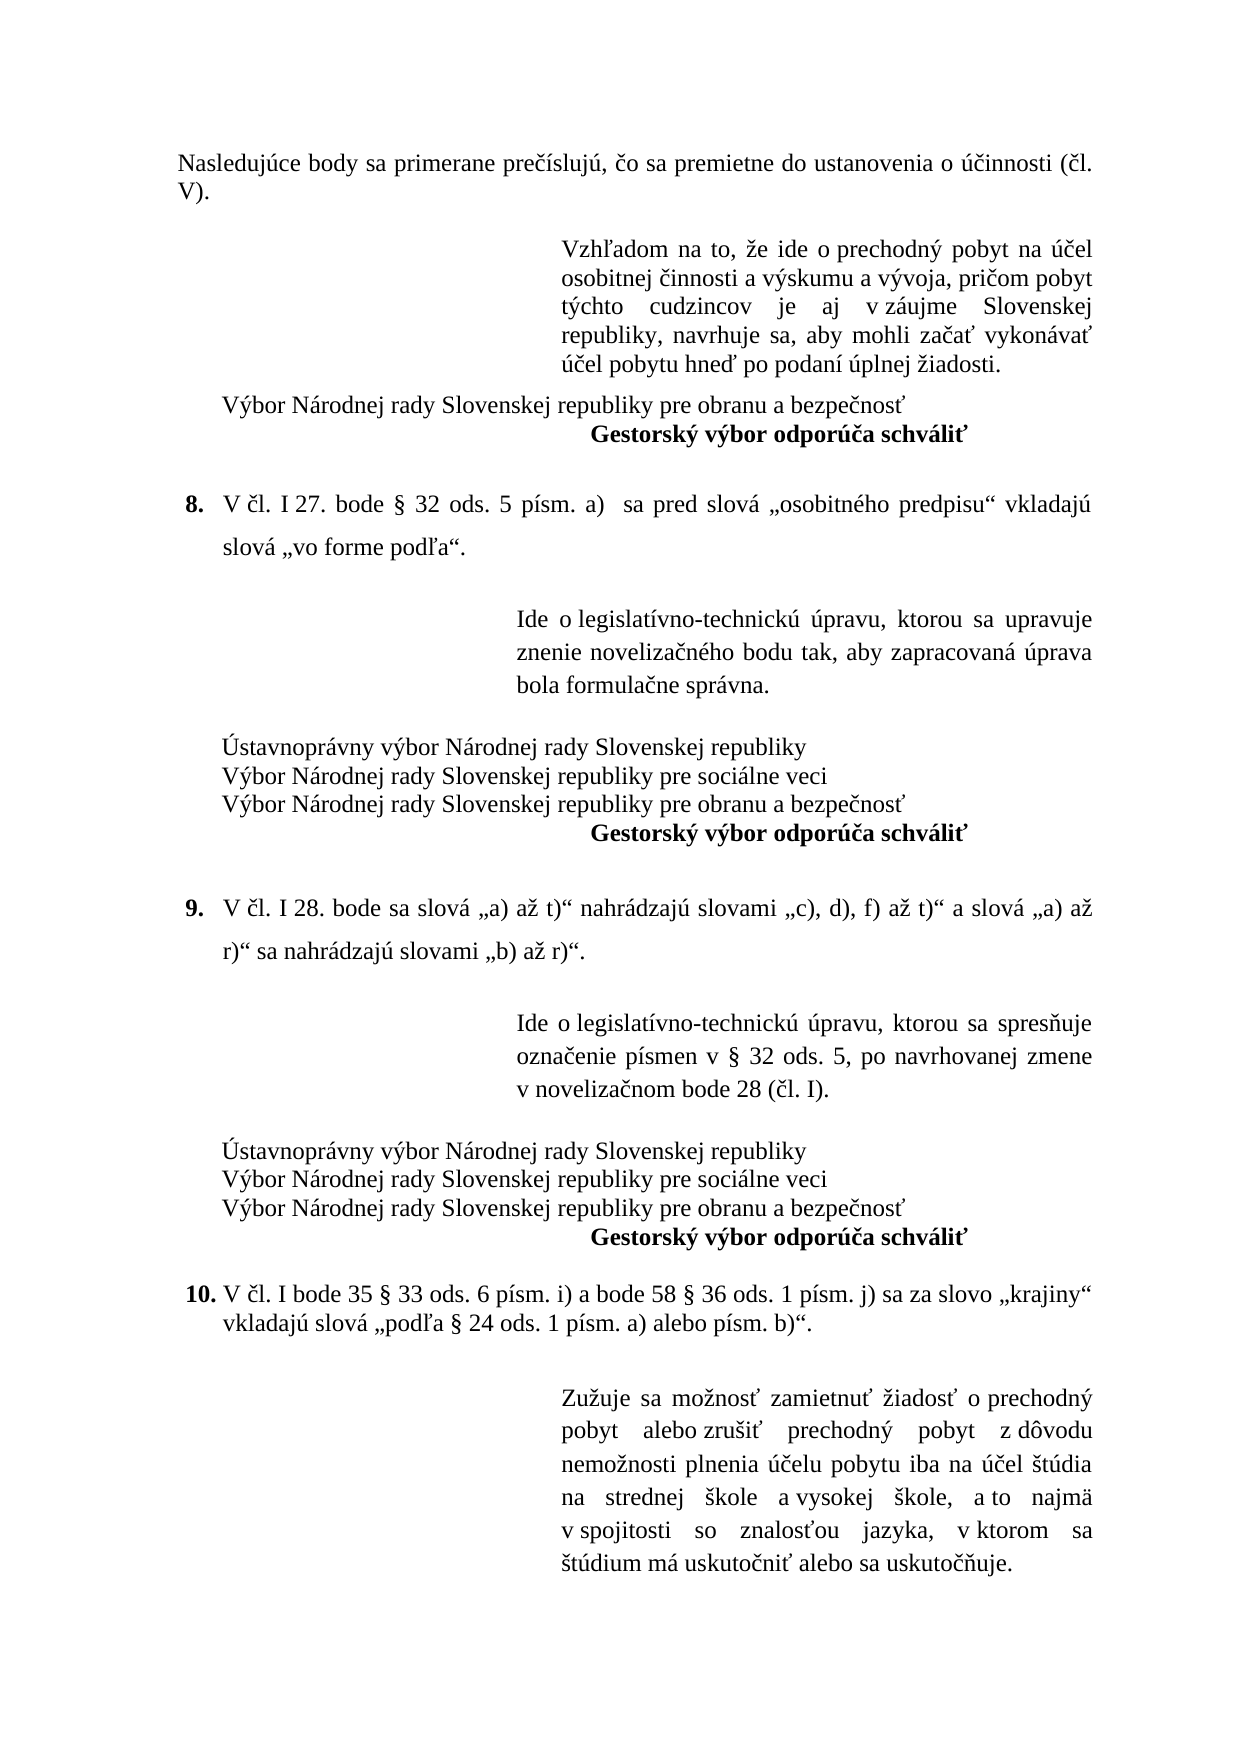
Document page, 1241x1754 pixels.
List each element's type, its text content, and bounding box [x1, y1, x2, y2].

text Zužuje sa možnosť zamietnuť žiadosť o prechodný pobyt alebo zrušiť prechodný pobyt z dôvodu nemožnosti plnenia účelu pobytu iba na účel štúdia na strednej škole a vysokej škole, a to najmä v spojitosti so znalosťou jazyka, v ktorom sa štúdium má uskutočniť alebo sa uskutočňuje. [561, 1383, 1093, 1576]
text Výbor Národnej rady Slovenskej republiky pre obranu a bezpečnosť [148, 789, 1093, 818]
list Vzhľadom na to, že ide o prechodný pobyt na účel osobitnej činnosti a výskumu a vývoja, pričom pobyt týchto cudzincov je aj v záujme Slovenskej republiky, navrhuje sa, aby mohli začať vykonávať účel pobytu hneď po podaní úplnej žiadosti. [561, 234, 1093, 378]
list Nasledujúce body sa primerane prečíslujú, čo sa premietne do ustanovenia o účinnosti (čl. V). [177, 148, 1093, 205]
text Výbor Národnej rady Slovenskej republiky pre obranu a bezpečnosť [148, 390, 1093, 419]
text Ide o legislatívno-technickú úpravu, ktorou sa upravuje znenie novelizačného bodu tak, aby zapracovaná úprava bola formulačne správna. [516, 604, 1093, 699]
list V čl. I 27. bode § 32 ods. 5 písm. a) sa pred slová „osobitného predpisu“ vkladajú slová „vo forme podľa“. [185, 489, 1093, 561]
text Výbor Národnej rady Slovenskej republiky pre sociálne veci [148, 761, 1093, 789]
text Výbor Národnej rady Slovenskej republiky pre sociálne veci [148, 1164, 1093, 1193]
list V čl. I 28. bode sa slová „a) až t)“ nahrádzajú slovami „c), d), f) až t)“ a slová „a) až r)“ sa nahrádzajú slovami „b) až r)“. [185, 893, 1093, 964]
list V čl. I bode 35 § 33 ods. 6 písm. i) a bode 58 § 36 ods. 1 písm. j) sa za slovo „krajiny“ vkladajú slová „podľa § 24 ods. 1 písm. a) alebo písm. b)“. [185, 1279, 1093, 1337]
text Ide o legislatívno-technickú úpravu, ktorou sa spresňuje označenie písmen v § 32 ods. 5, po navrhovanej zmene v novelizačnom bode 28 (čl. I). [516, 1008, 1093, 1103]
text Gestorský výbor odporúča schváliť [260, 1222, 1093, 1251]
text Ústavnoprávny výbor Národnej rady Slovenskej republiky [148, 732, 1093, 761]
text Gestorský výbor odporúča schváliť [260, 419, 1093, 448]
text Ústavnoprávny výbor Národnej rady Slovenskej republiky [148, 1136, 1093, 1164]
text Gestorský výbor odporúča schváliť [260, 818, 1093, 847]
text Výbor Národnej rady Slovenskej republiky pre obranu a bezpečnosť [148, 1193, 1093, 1222]
